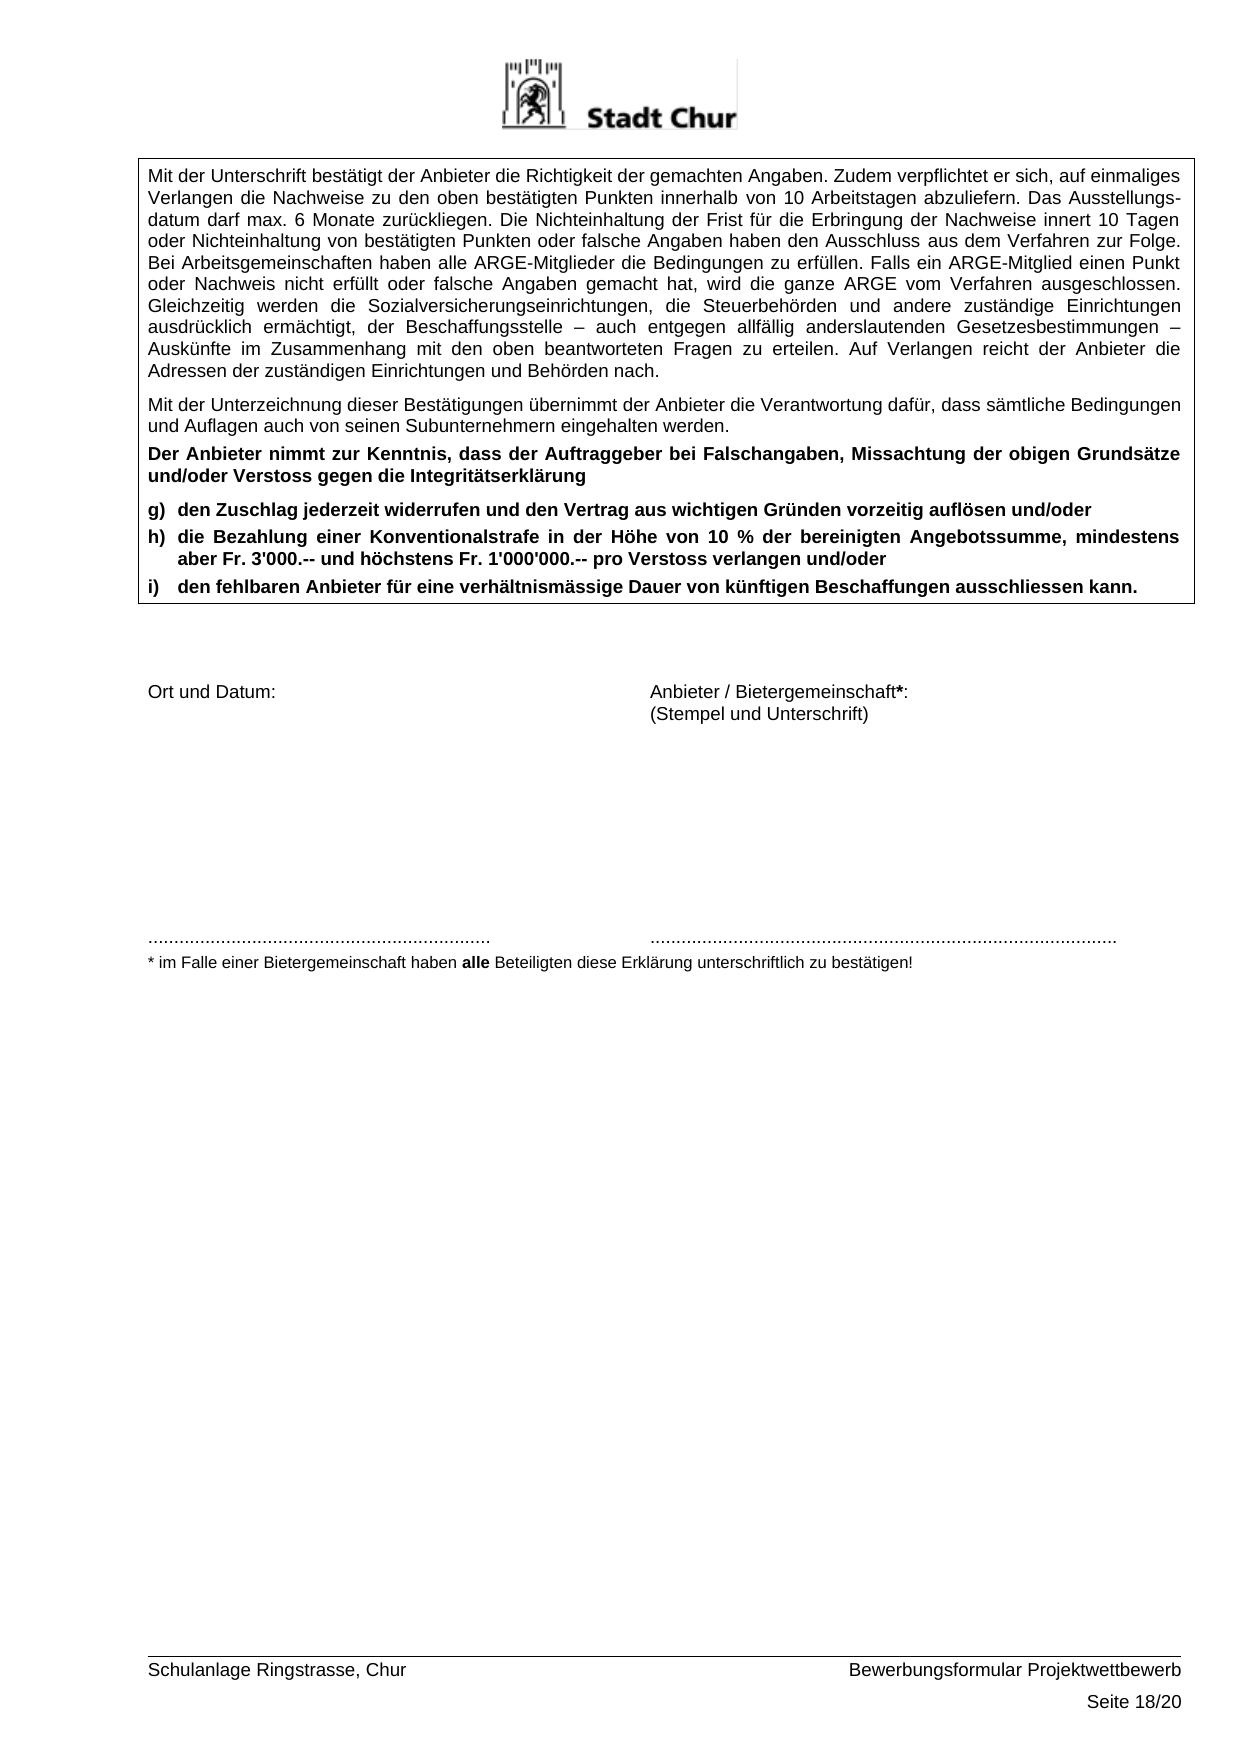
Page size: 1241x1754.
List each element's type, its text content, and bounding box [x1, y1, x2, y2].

text * im Falle einer Bietergemeinschaft haben alle Beteiligten diese Erklärung unterschriftlich zu bestätigen! [148, 953, 1181, 972]
text Mit der Unterschrift bestätigt der Anbieter die Richtigkeit der gemachten Angaben. Zudem verpflichtet er sich, auf einmaliges Verlangen die Nachweise zu den oben bestätigten Punkten innerhalb von 10 Arbeitstagen abzuliefern. Das Ausstellungsdatum darf max. 6 Monate zurückliegen. Die Nichteinhaltung der Frist für die Erbringung der Nachweise innert 10 Tagen oder Nichteinhaltung von bestätigten Punkten oder falsche Angaben haben den Ausschluss aus dem Verfahren zur Folge. Bei Arbeitsgemeinschaften haben alle ARGE-Mitglieder die Bedingungen zu erfüllen. Falls ein ARGE-Mitglied einen Punkt oder Nachweis nicht erfüllt oder falsche Angaben gemacht hat, wird die ganze ARGE vom Verfahren ausgeschlossen. Gleichzeitig werden die Sozialversicherungseinrichtungen, die Steuerbehörden und andere zuständige Einrichtungen ausdrücklich ermächtigt, der Beschaffungsstelle – auch entgegen allfällig anderslautenden Gesetzesbestimmungen – Auskünfte im Zusammenhang mit den oben beantworteten Fragen zu erteilen. Auf Verlangen reicht der Anbieter die Adressen der zuständigen Einrichtungen und Behörden nach. [139, 159, 1194, 381]
list die Bezahlung einer Konventionalstrafe in der Höhe von 10 % der bereinigten Angebotssumme, mindestens aber Fr. 3'000.-- und höchstens Fr. 1'000'000.-- pro Verstoss verlangen und/oder [139, 519, 1194, 568]
text Mit der Unterzeichnung dieser Bestätigungen übernimmt der Anbieter die Verantwortung dafür, dass sämtliche Bedingungen und Auflagen auch von seinen Subunternehmern eingehalten werden. [139, 386, 1194, 436]
list den fehlbaren Anbieter für eine verhältnismässige Dauer von künftigen Beschaffungen ausschliessen kann. [139, 568, 1194, 603]
list den Zuschlag jederzeit widerrufen und den Vertrag aus wichtigen Gründen vorzeitig auflösen und/oder [139, 491, 1194, 519]
text Ort und Datum: Anbieter / Bietergemeinschaft*: [148, 681, 1181, 703]
text (Stempel und Unterschrift) [148, 703, 1181, 724]
text Der Anbieter nimmt zur Kenntnis, dass der Auftraggeber bei Falschangaben, Missachtung der obigen Grundsätze und/oder Verstoss gegen die Integritätserklärung [139, 436, 1194, 486]
picture [502, 59, 739, 131]
text .................................................................. .......................................................................................... [148, 926, 1181, 947]
